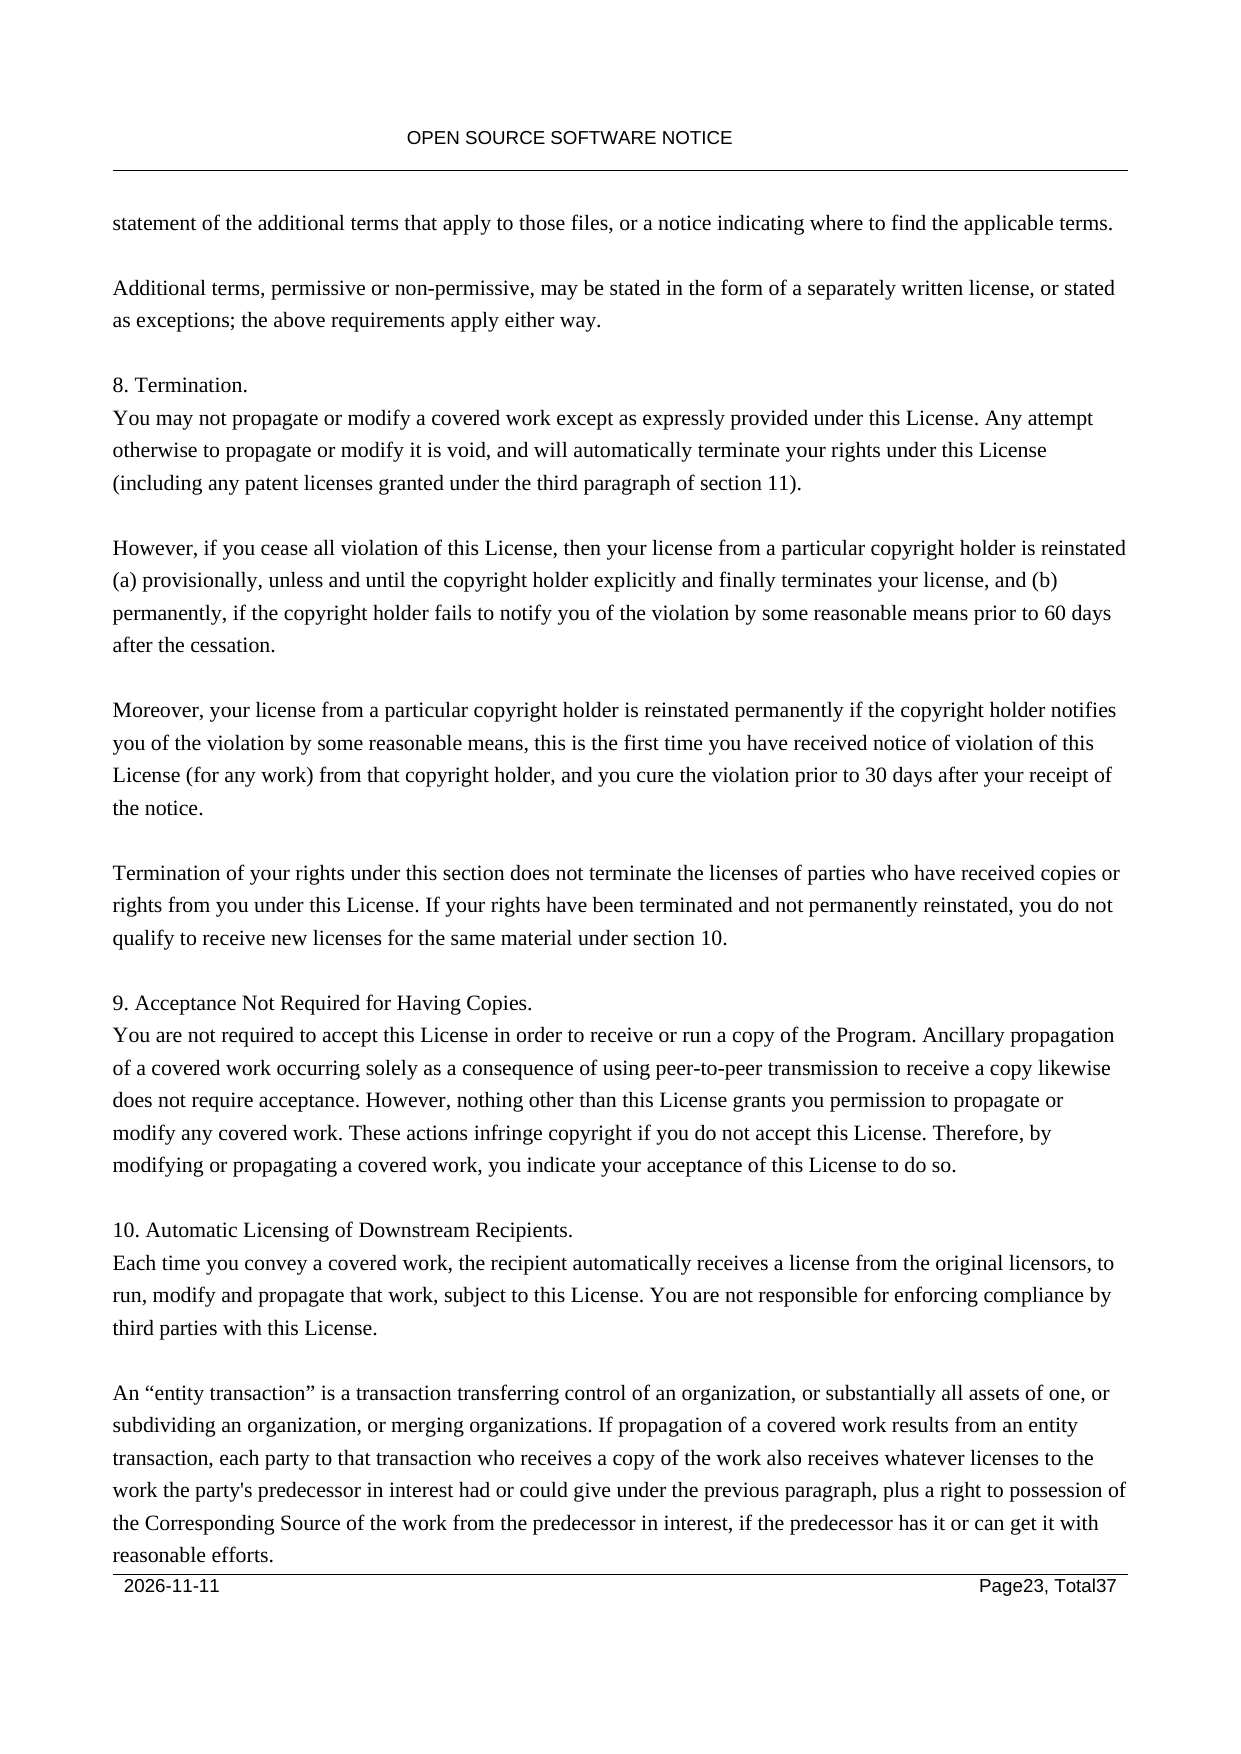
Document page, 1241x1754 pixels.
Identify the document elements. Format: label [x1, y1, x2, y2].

text [112, 206, 1128, 1571]
